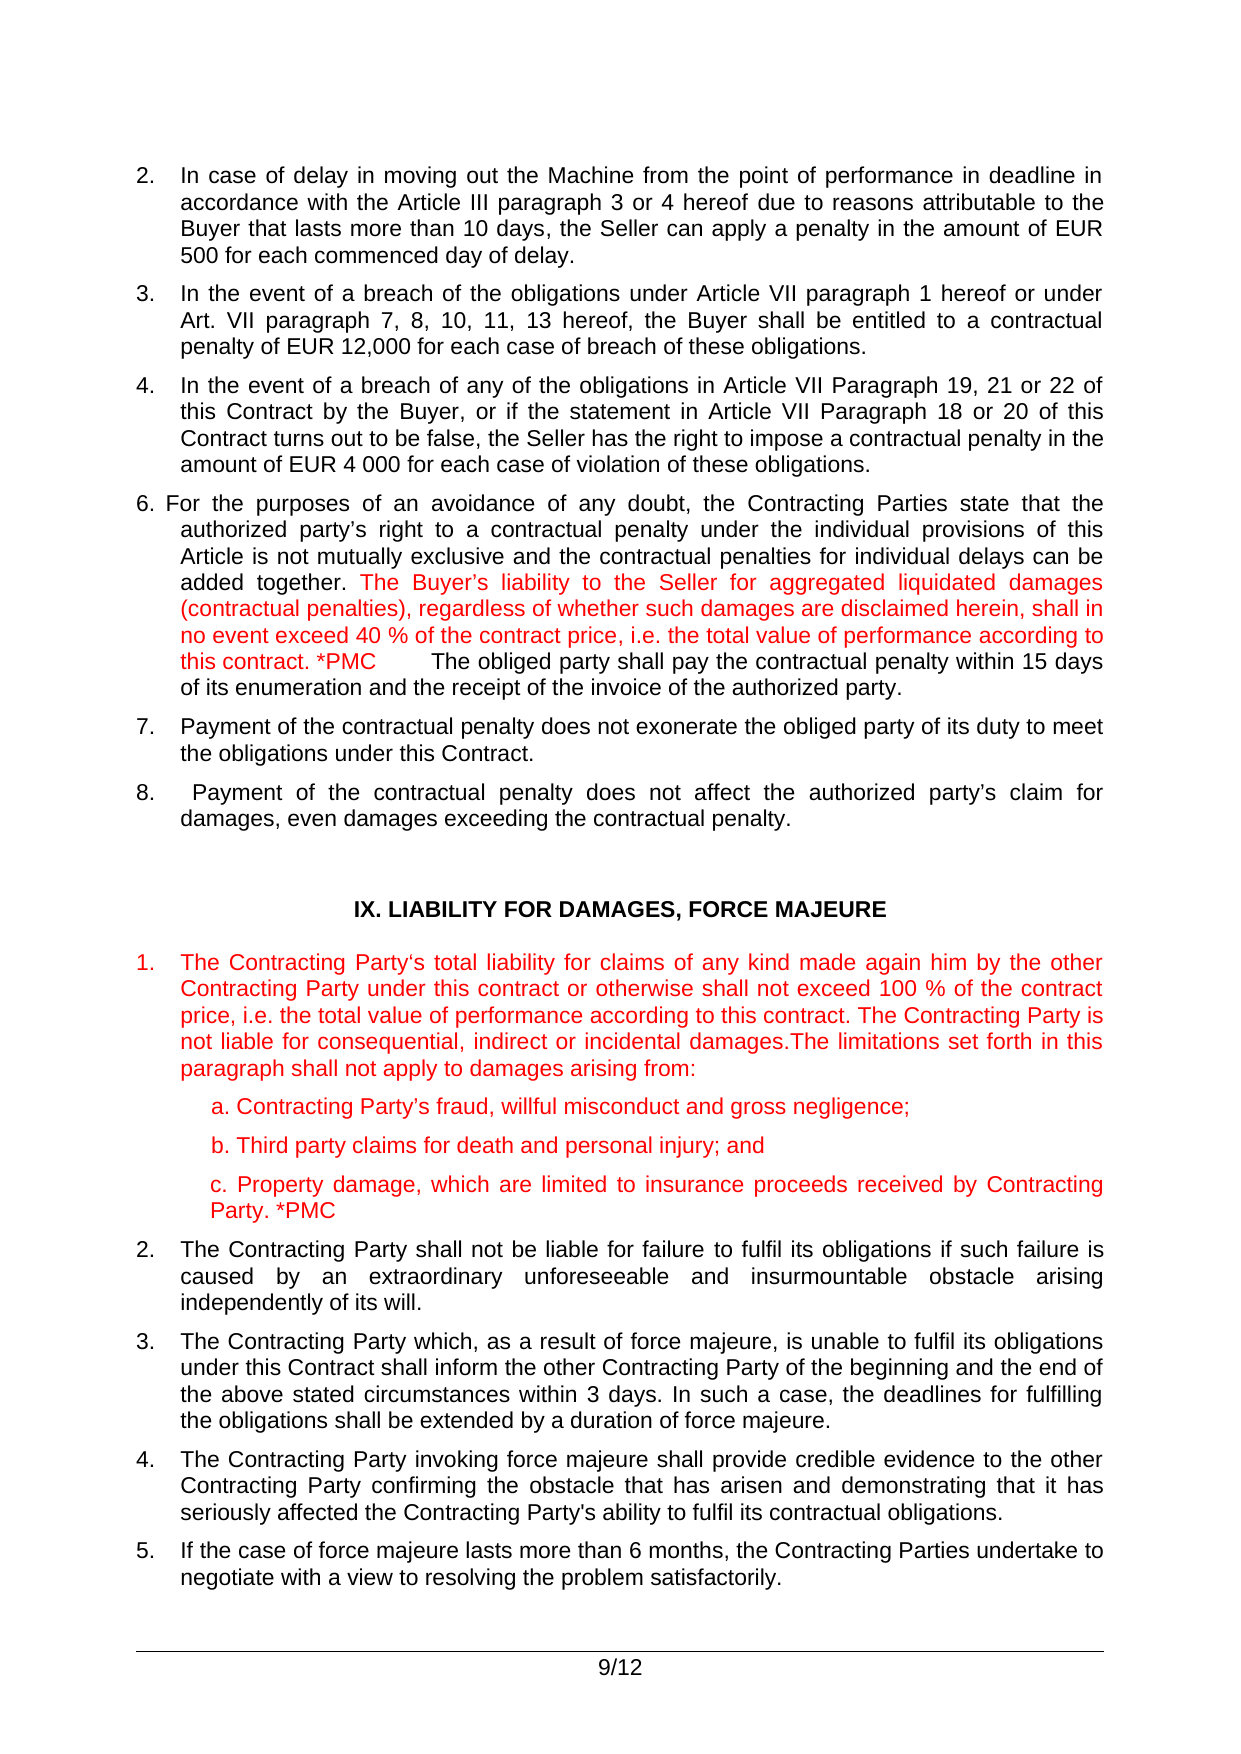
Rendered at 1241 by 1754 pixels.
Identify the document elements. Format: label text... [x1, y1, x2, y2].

list The Contracting Party invoking force majeure shall provide credible evidence to the other Contracting Party confirming the obstacle that has arisen and demonstrating that it has seriously affected the Contracting Party's ability to fulfil its contractual obligations. [136, 1446, 1104, 1525]
list For the purposes of an avoidance of any doubt, the Contracting Parties state that the authorized party’s right to a contractual penalty under the individual provisions of this Article is not mutually exclusive and the contractual penalties for individual delays can be added together. The Buyer’s liability to the Seller for aggregated liquidated damages (contractual penalties), regardless of whether such damages are disclaimed herein, shall in no event exceed 40 % of the contract price, i.e. the total value of performance according to this contract. *PMC The obliged party shall pay the contractual penalty within 15 days of its enumeration and the receipt of the invoice of the authorized party. [136, 490, 1104, 701]
text a. Contracting Party’s fraud, willful misconduct and gross negligence; [211, 1093, 1104, 1120]
text c. Property damage, which are limited to insurance proceeds received by Contracting Party. *PMC [210, 1171, 1104, 1224]
list If the case of force majeure lasts more than 6 months, the Contracting Parties undertake to negotiate with a view to resolving the problem satisfactorily. [136, 1537, 1104, 1590]
list The Contracting Party‘s total liability for claims of any kind made again him by the other Contracting Party under this contract or otherwise shall not exceed 100 % of the contract price, i.e. the total value of performance according to this contract. The Contracting Party is not liable for consequential, indirect or incidental damages.The limitations set forth in this paragraph shall not apply to damages arising from: [136, 949, 1104, 1081]
text In the event of a breach of the obligations under Article VII paragraph 1 hereof or under Art. VII paragraph 7, 8, 10, 11, 13 hereof, the Buyer shall be entitled to a contractual penalty of EUR 12,000 for each case of breach of these obligations. [136, 280, 1104, 359]
text In case of delay in moving out the Machine from the point of performance in deadline in accordance with the Article III paragraph 3 or 4 hereof due to reasons attributable to the Buyer that lasts more than 10 days, the Seller can apply a penalty in the amount of EUR 500 for each commenced day of delay. [136, 162, 1104, 268]
list The Contracting Party shall not be liable for failure to fulfil its obligations if such failure is caused by an extraordinary unforeseeable and insurmountable obstacle arising independently of its will. [136, 1236, 1104, 1315]
list The Contracting Party which, as a result of force majeure, is unable to fulfil its obligations under this Contract shall inform the other Contracting Party of the beginning and the end of the above stated circumstances within 3 days. In such a case, the deadlines for fulfilling the obligations shall be extended by a duration of force majeure. [136, 1328, 1104, 1433]
text In the event of a breach of any of the obligations in Article VII Paragraph 19, 21 or 22 of this Contract by the Buyer, or if the statement in Article VII Paragraph 18 or 20 of this Contract turns out to be false, the Seller has the right to impose a contractual penalty in the amount of EUR 4 000 for each case of violation of these obligations. [136, 372, 1104, 477]
text b. Third party claims for death and personal injury; and [211, 1132, 1104, 1158]
text IX. LIABILITY FOR DAMAGES, FORCE MAJEURE [136, 896, 1104, 923]
text Payment of the contractual penalty does not exonerate the obliged party of its duty to meet the obligations under this Contract. [136, 713, 1104, 766]
text Payment of the contractual penalty does not affect the authorized party’s claim for damages, even damages exceeding the contractual penalty. [136, 778, 1104, 831]
